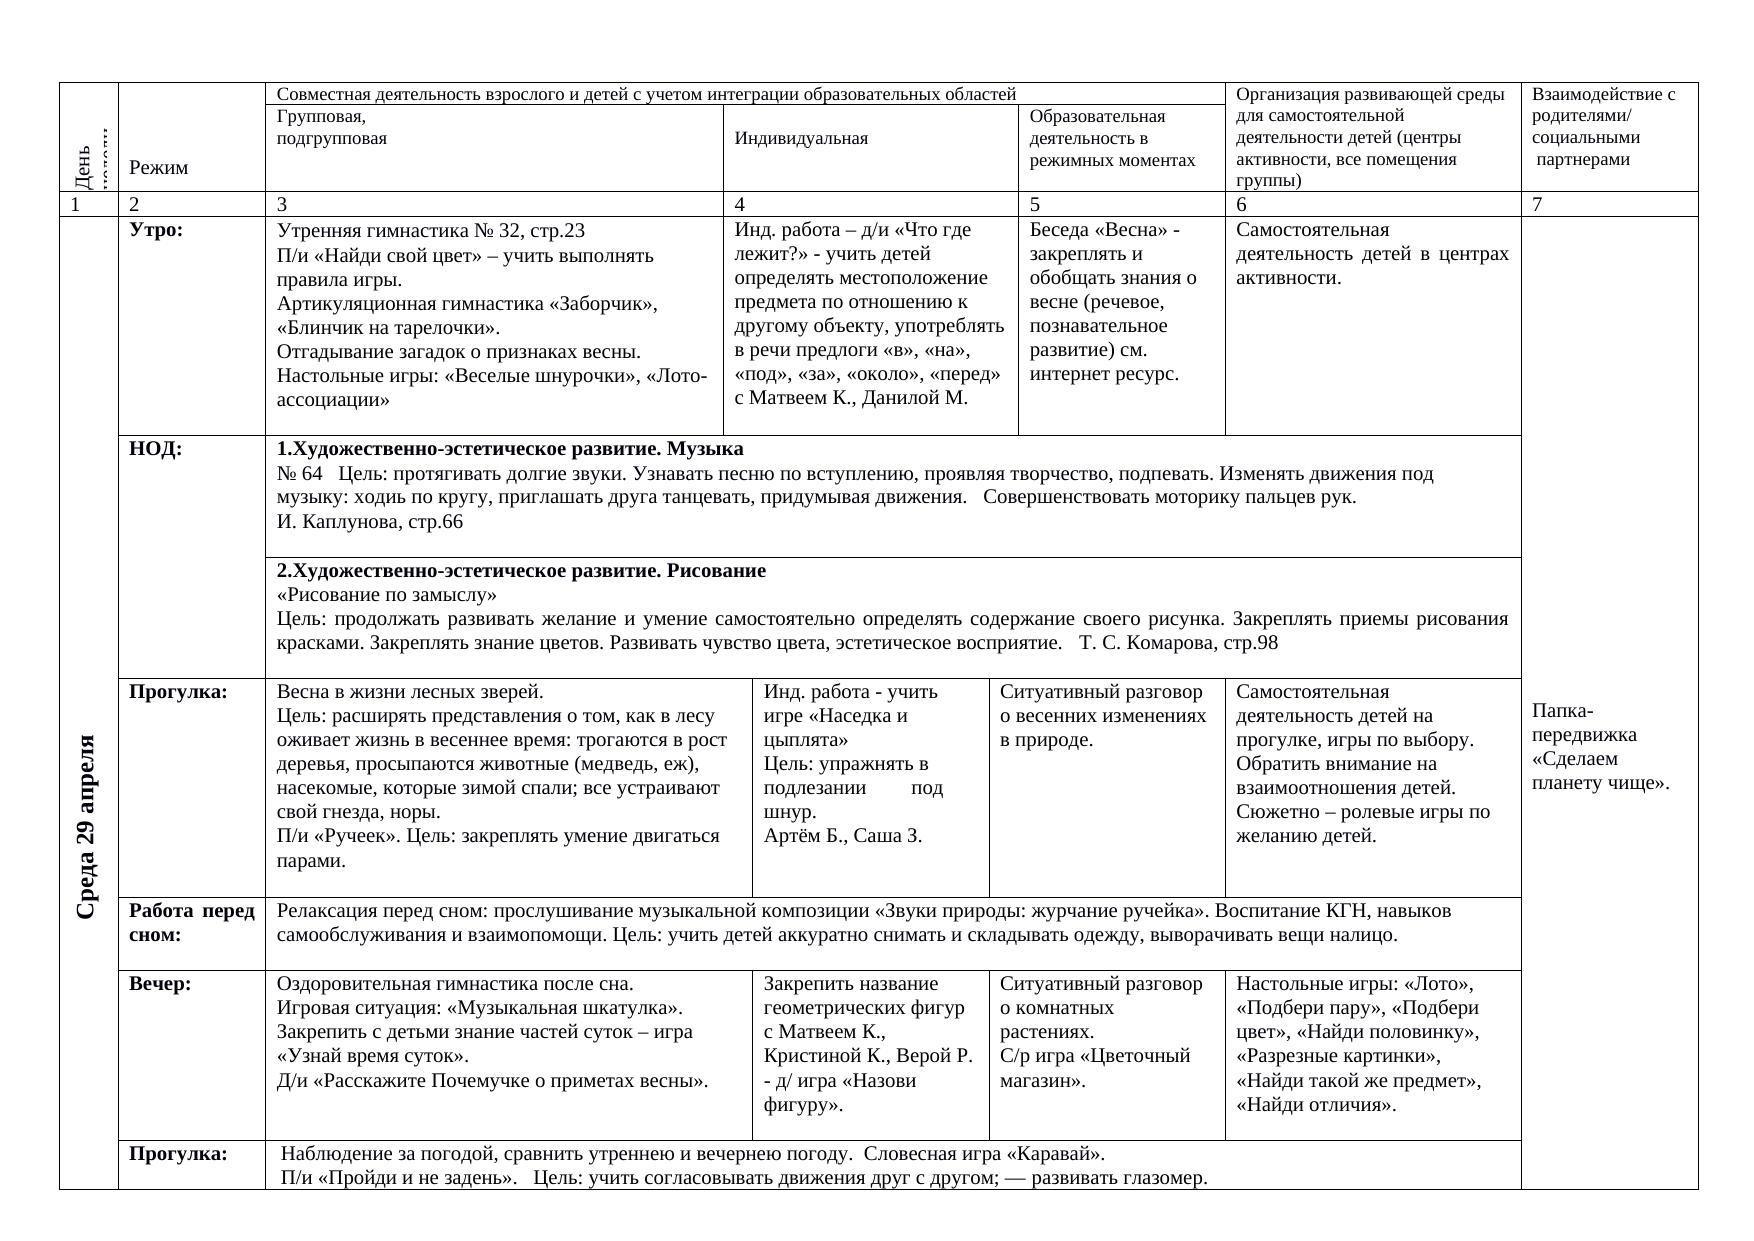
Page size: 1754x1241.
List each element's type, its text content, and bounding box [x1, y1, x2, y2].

table_cell 5 [1019, 192, 1225, 216]
table_cell НОД: [119, 436, 265, 678]
table_cell Настольные игры: «Лото», «Подбери пару», «Подбери цвет», «Найди половинку», «Разрезные картинки», «Найди такой же предмет», «Найди отличия». [1226, 971, 1521, 1140]
table_cell 3 [266, 192, 723, 216]
table_cell Ситуативный разговор о комнатных растениях. С/р игра «Цветочный магазин». [990, 971, 1225, 1140]
table_cell Инд. работа - учить игре «Наседка и цыплята» Цель: упражнять в подлезании под шнур. Артём Б., Саша З. [753, 679, 989, 897]
table_cell 4 [724, 192, 1018, 216]
table_cell Вечер: [119, 971, 265, 1140]
table_cell Групповая, подгрупповая [266, 105, 723, 191]
table_cell Инд. работа – д/и «Что где лежит?» - учить детей определять местоположение предмета по отношению к другому объекту, употреблять в речи предлоги «в», «на», «под», «за», «около», «перед» с Матвеем К., Данилой М. [724, 217, 1018, 435]
table_cell 6 [1226, 192, 1521, 216]
table_cell Папка-передвижка «Сделаем планету чище». [1522, 217, 1698, 1189]
table_header Взаимодействие с родителями/ социальными партнерами [1522, 83, 1698, 191]
table_cell 2 [119, 192, 265, 216]
table_cell 1 [60, 192, 118, 216]
table_cell Самостоятельная деятельность детей на прогулке, игры по выбору. Обратить внимание на взаимоотношения детей. Сюжетно – ролевые игры по желанию детей. [1226, 679, 1521, 897]
table_cell Утренняя гимнастика № 32, стр.23 П/и «Найди свой цвет» – учить выполнять правила игры. Артикуляционная гимнастика «Заборчик», «Блинчик на тарелочки». Отгадывание загадок о признаках весны. Настольные игры: «Веселые шнурочки», «Лото-ассоциации» [266, 217, 723, 435]
table_cell Прогулка: [119, 1141, 265, 1189]
table_cell Беседа «Весна» -закреплять и обобщать знания о весне (речевое, познавательное развитие) см. интернет ресурс. [1019, 217, 1225, 435]
table_header Организация развивающей среды для самостоятельной деятельности детей (центры активности, все помещения группы) [1226, 83, 1521, 191]
table_header Режим [119, 83, 265, 191]
table_cell Закрепить название геометрических фигур с Матвеем К., Кристиной К., Верой Р. - д/ игра «Назови фигуру». [753, 971, 989, 1140]
table_cell Самостоятельная деятельность детей в центрах активности. [1226, 217, 1521, 435]
table_cell Образовательная деятельность в режимных моментах [1019, 105, 1225, 191]
table_cell Утро: [119, 217, 265, 435]
table_cell Индивидуальная [724, 105, 1018, 191]
table_cell Оздоровительная гимнастика после сна. Игровая ситуация: «Музыкальная шкатулка». Закрепить с детьми знание частей суток – игра «Узнай время суток». Д/и «Расскажите Почемучке о приметах весны». [266, 971, 752, 1140]
table_cell Релаксация перед сном: прослушивание музыкальной композиции «Звуки природы: журчание ручейка». Воспитание КГН, навыков самообслуживания и взаимопомощи. Цель: учить детей аккуратно снимать и складывать одежду, выворачивать вещи налицо. [266, 898, 1521, 970]
table_header Совместная деятельность взрослого и детей с учетом интеграции образовательных областей [266, 83, 1225, 104]
table_cell 1.Художественно-эстетическое развитие. Музыка № 64 Цель: протягивать долгие звуки. Узнавать песню по вступлению, проявляя творчество, подпевать. Изменять движения под музыку: ходиь по кругу, приглашать друга танцевать, придумывая движения. Совершенствовать моторику пальцев рук. И. Каплунова, стр.66 [266, 436, 1521, 557]
table_cell Весна в жизни лесных зверей. Цель: расширять представления о том, как в лесу оживает жизнь в весеннее время: трогаются в рост деревья, просыпаются животные (медведь, еж), насекомые, которые зимой спали; все устраивают свой гнезда, норы. П/и «Ручеек». Цель: закреплять умение двигаться парами. [266, 679, 752, 897]
table_cell 7 [1522, 192, 1698, 216]
table_cell Ситуативный разговор о весенних изменениях в природе. [990, 679, 1225, 897]
table_header День недели [60, 83, 118, 191]
table_cell Прогулка: [119, 679, 265, 897]
table_cell Работа перед сном: [119, 898, 265, 970]
table_cell Среда 29 апреля [60, 217, 118, 1189]
table_cell 2.Художественно-эстетическое развитие. Рисование «Рисование по замыслу» Цель: продолжать развивать желание и умение самостоятельно определять содержание своего рисунка. Закреплять приемы рисования красками. Закреплять знание цветов. Развивать чувство цвета, эстетическое восприятие. Т. С. Комарова, стр.98 [266, 558, 1521, 678]
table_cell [266, 1141, 1521, 1189]
